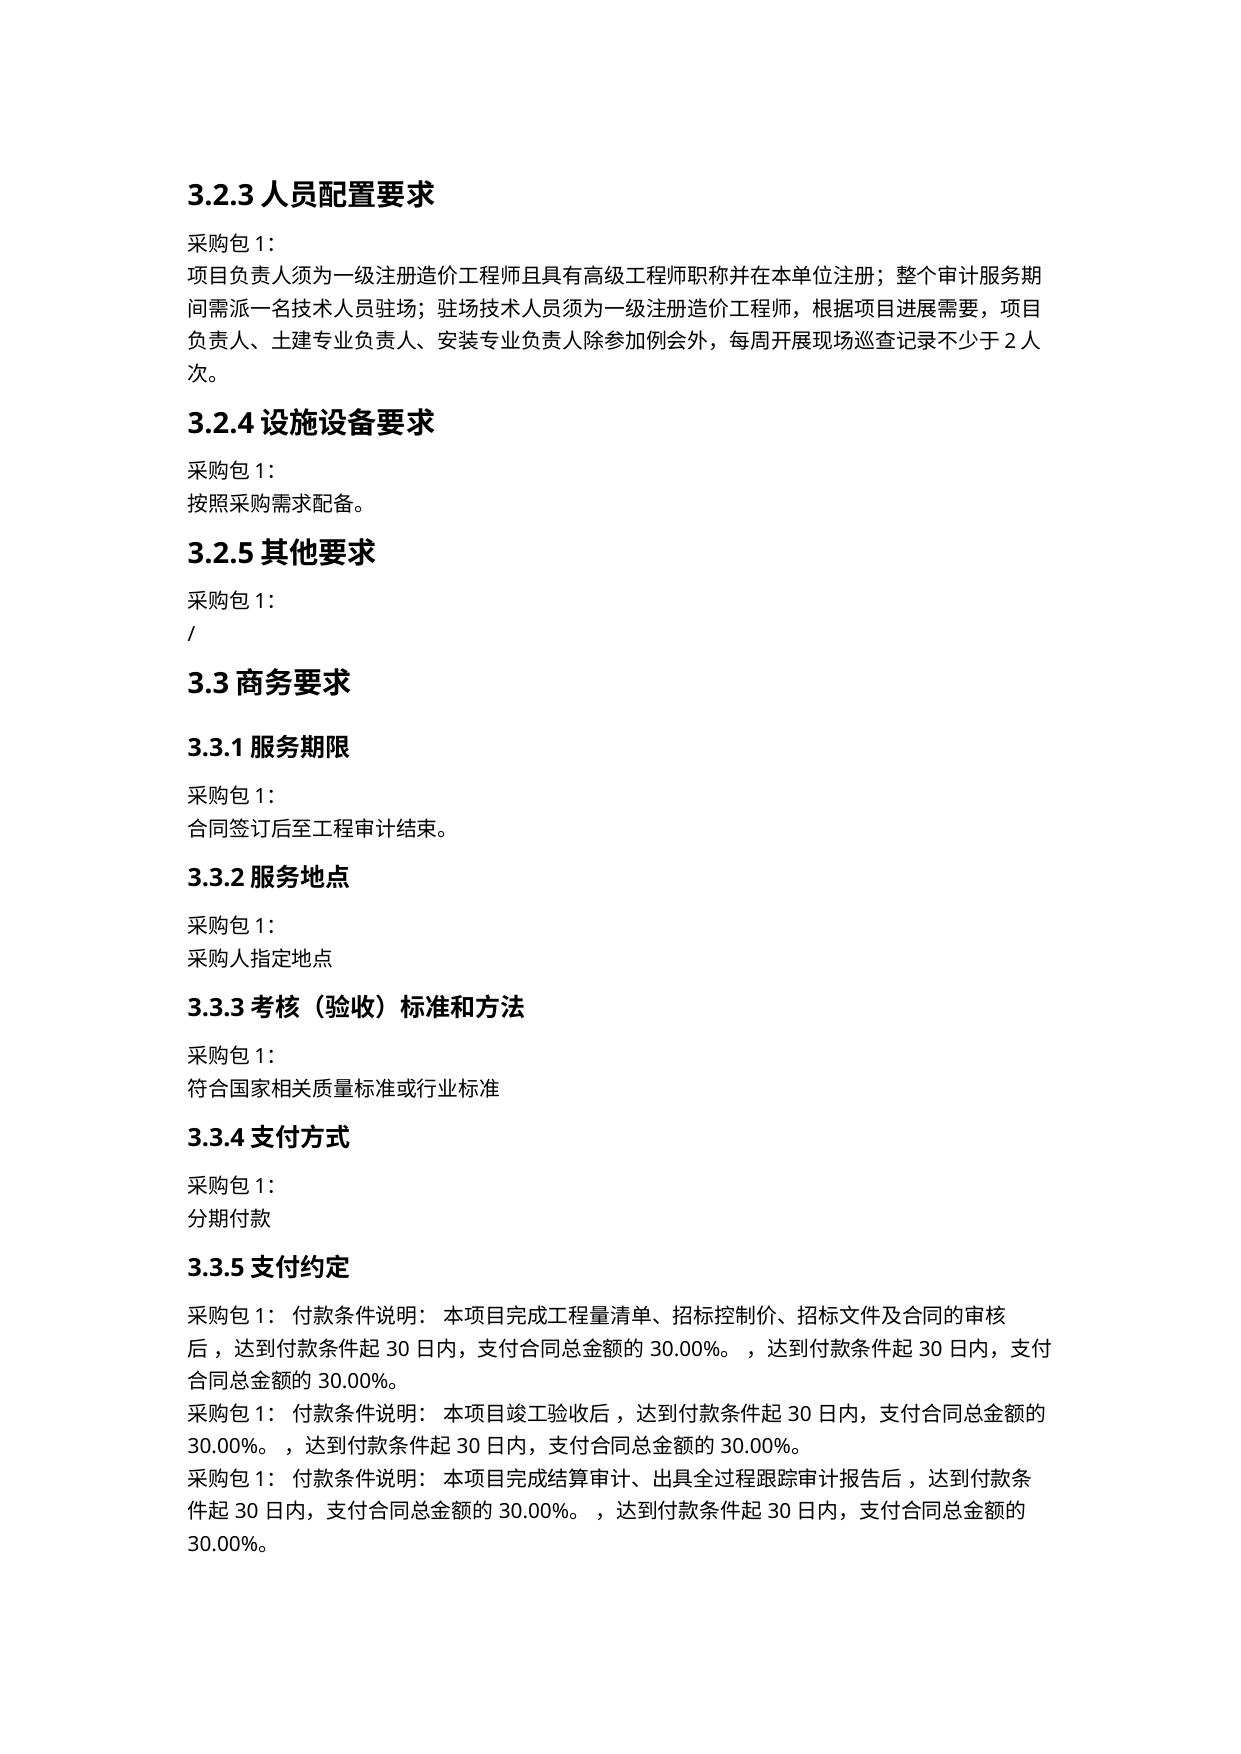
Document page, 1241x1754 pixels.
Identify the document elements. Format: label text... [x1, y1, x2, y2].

text 合同签订后至工程审计结束。 [187, 812, 1053, 844]
text 按照采购需求配备。 [187, 487, 1053, 519]
text 采购包1： [187, 1169, 1053, 1202]
text 3.3.4支付方式 [187, 1104, 1053, 1169]
text 采购包1： [187, 454, 1053, 487]
text 3.3.1服务期限 [187, 714, 1053, 779]
text 采购包1： [187, 779, 1053, 812]
text 采购包1： 付款条件说明： 本项目完成工程量清单、招标控制价、招标文件及合同的审核后 ，达到付款条件起 30 日内，支付合同总金额的 30.00%。 ，达到付款条件起 30 日内，支付合同总金额的 30.00%。 [187, 1299, 1053, 1397]
text 3.3商务要求 [187, 649, 1053, 714]
text 采购包1： 付款条件说明： 本项目竣工验收后 ，达到付款条件起 30 日内，支付合同总金额的 30.00%。 ，达到付款条件起 30 日内，支付合同总金额的 30.00%。 [187, 1397, 1053, 1462]
text 采购人指定地点 [187, 942, 1053, 974]
text 3.2.4设施设备要求 [187, 389, 1053, 454]
text 3.2.5其他要求 [187, 519, 1053, 584]
text 符合国家相关质量标准或行业标准 [187, 1072, 1053, 1104]
text 采购包1： [187, 1039, 1053, 1072]
text 采购包1： [187, 909, 1053, 942]
text 3.3.2服务地点 [187, 844, 1053, 909]
text / [187, 617, 1053, 649]
text 3.2.3人员配置要求 [187, 162, 1053, 227]
text 采购包1： 付款条件说明： 本项目完成结算审计、出具全过程跟踪审计报告后 ，达到付款条件起 30 日内，支付合同总金额的 30.00%。 ，达到付款条件起 30 日内，支付合同总金额的 30.00%。 [187, 1462, 1053, 1559]
text 3.3.5支付约定 [187, 1234, 1053, 1299]
text 3.3.3考核（验收）标准和方法 [187, 974, 1053, 1039]
text 采购包1： [187, 227, 1053, 259]
text 项目负责人须为一级注册造价工程师且具有高级工程师职称并在本单位注册；整个审计服务期间需派一名技术人员驻场；驻场技术人员须为一级注册造价工程师，根据项目进展需要，项目负责人、土建专业负责人、安装专业负责人除参加例会外，每周开展现场巡查记录不少于2人次。 [187, 259, 1053, 389]
text 分期付款 [187, 1202, 1053, 1234]
text 采购包1： [187, 584, 1053, 617]
